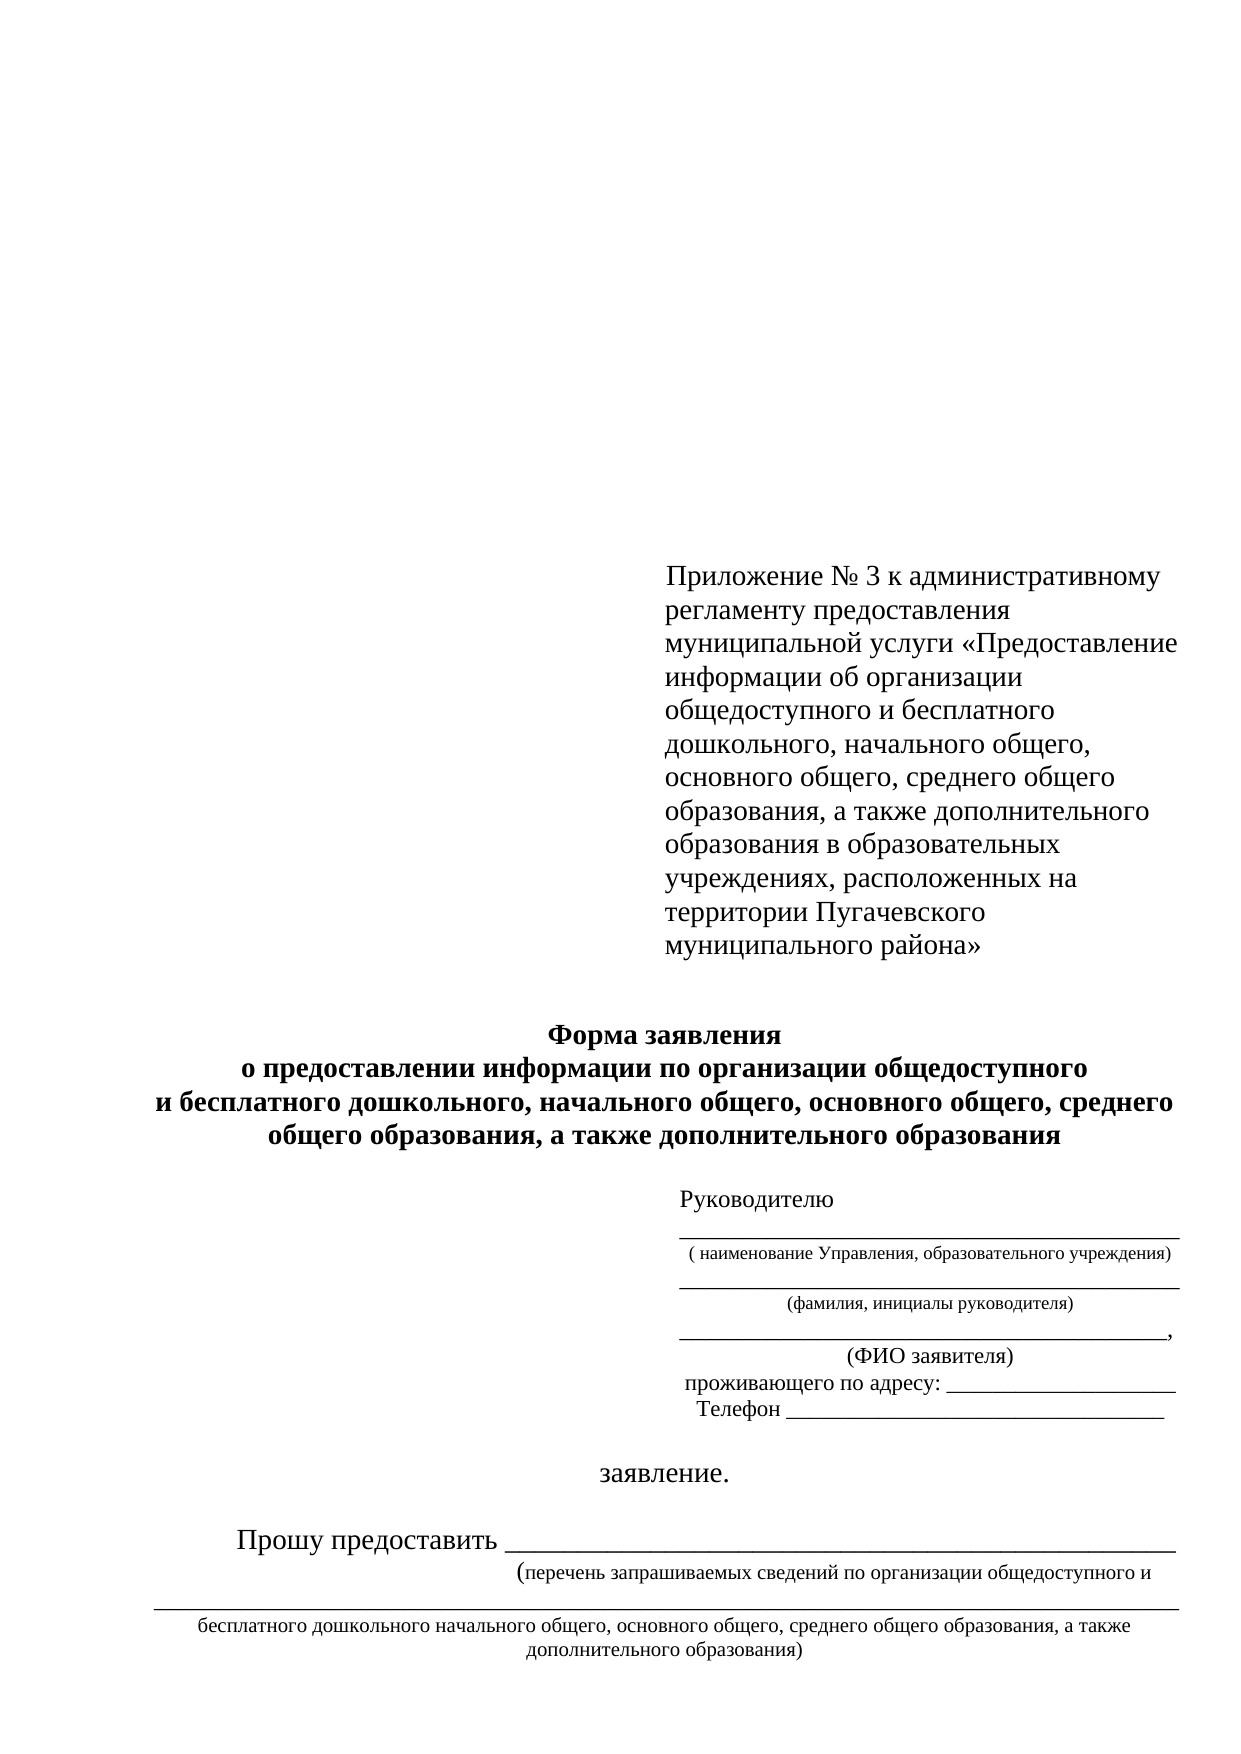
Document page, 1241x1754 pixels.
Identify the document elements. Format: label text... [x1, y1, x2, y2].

text __________________________________________________________________________________ [148, 1584, 1181, 1613]
text Прошу предоставить ______________________________________________ [148, 1522, 1181, 1556]
text о предоставлении информации по организации общедоступного [148, 1050, 1181, 1084]
text Телефон _________________________________ [148, 1395, 1181, 1422]
text _______________________________________, [148, 1314, 1181, 1343]
text бесплатного дошкольного начального общего, основного общего, среднего общего образования, а также дополнительного образования) [148, 1613, 1181, 1661]
text (перечень запрашиваемых сведений по организации общедоступного и [148, 1556, 1181, 1584]
text ________________________________________ [148, 1213, 1181, 1242]
text ( наименование Управления, образовательного учреждения) [148, 1242, 1181, 1263]
text заявление. [148, 1455, 1181, 1489]
text (фамилия, инициалы руководителя) [148, 1292, 1181, 1314]
text Форма заявления [148, 1017, 1181, 1050]
text Приложение № 3 к административному регламенту предоставления муниципальной услуги «Предоставление информации об организации общедоступного и бесплатного дошкольного, начального общего, основного общего, среднего общего образования, а также дополнительного образования в образовательных учреждениях, расположенных на территории Пугачевского муниципального района» [664, 558, 1181, 961]
text Руководителю [148, 1184, 1181, 1213]
text и бесплатного дошкольного, начального общего, основного общего, среднего общего образования, а также дополнительного образования [148, 1084, 1181, 1151]
text (ФИО заявителя) [148, 1343, 1181, 1369]
text проживающего по адресу: ____________________ [148, 1369, 1181, 1395]
text ________________________________________ [148, 1263, 1181, 1292]
